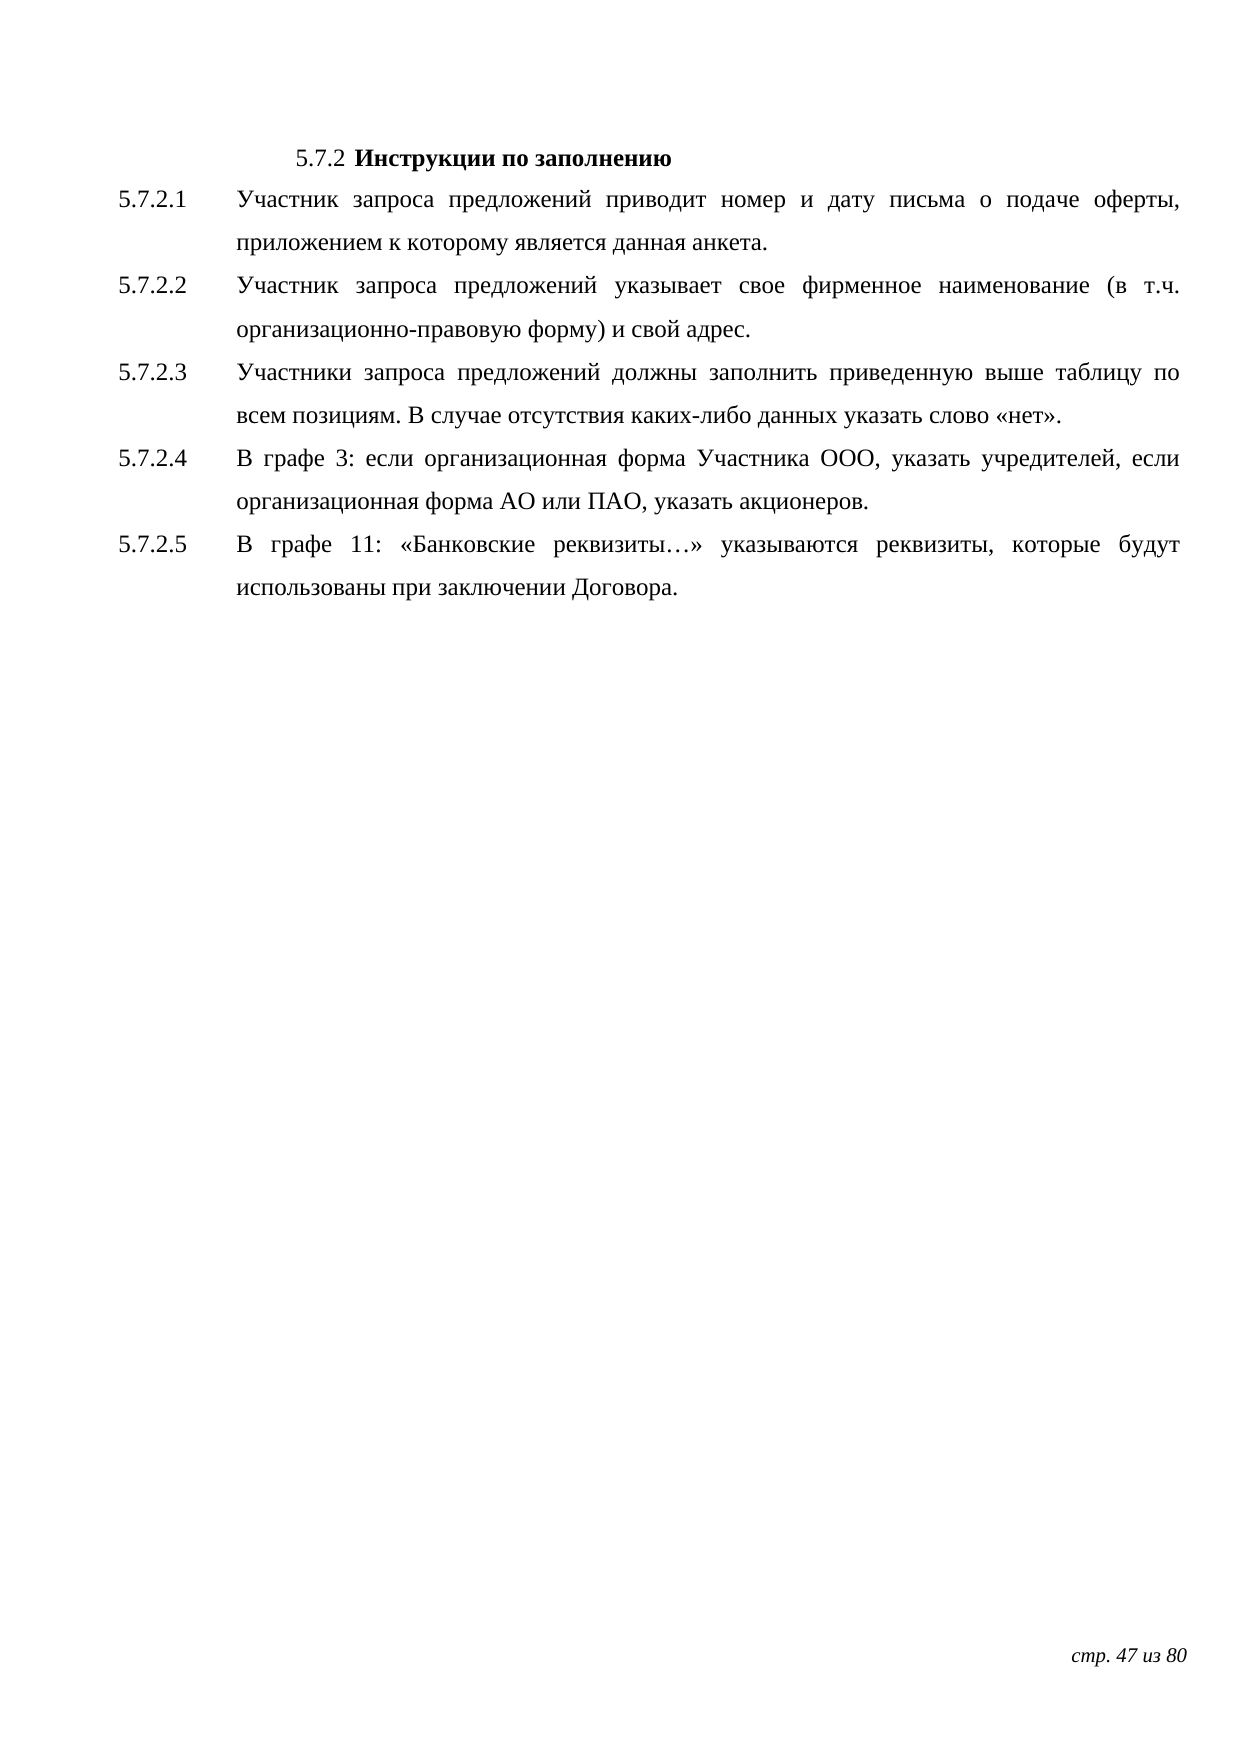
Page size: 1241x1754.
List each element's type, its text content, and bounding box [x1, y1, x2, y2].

text В графе 11: «Банковские реквизиты…» указываются реквизиты, которые будут использованы при заключении Договора. [118, 529, 1181, 601]
text Участники запроса предложений должны заполнить приведенную выше таблицу по всем позициям. В случае отсутствия каких-либо данных указать слово «нет». [118, 357, 1181, 429]
text Участник запроса предложений указывает свое фирменное наименование (в т.ч. организационно-правовую форму) и свой адрес. [118, 271, 1181, 342]
text Участник запроса предложений приводит номер и дату письма о подаче оферты, приложением к которому является данная анкета. [118, 184, 1181, 256]
text В графе 3: если организационная форма Участника ООО, указать учредителей, если организационная форма АО или ПАО, указать акционеров. [118, 443, 1181, 515]
text Инструкции по заполнению [236, 143, 1181, 172]
